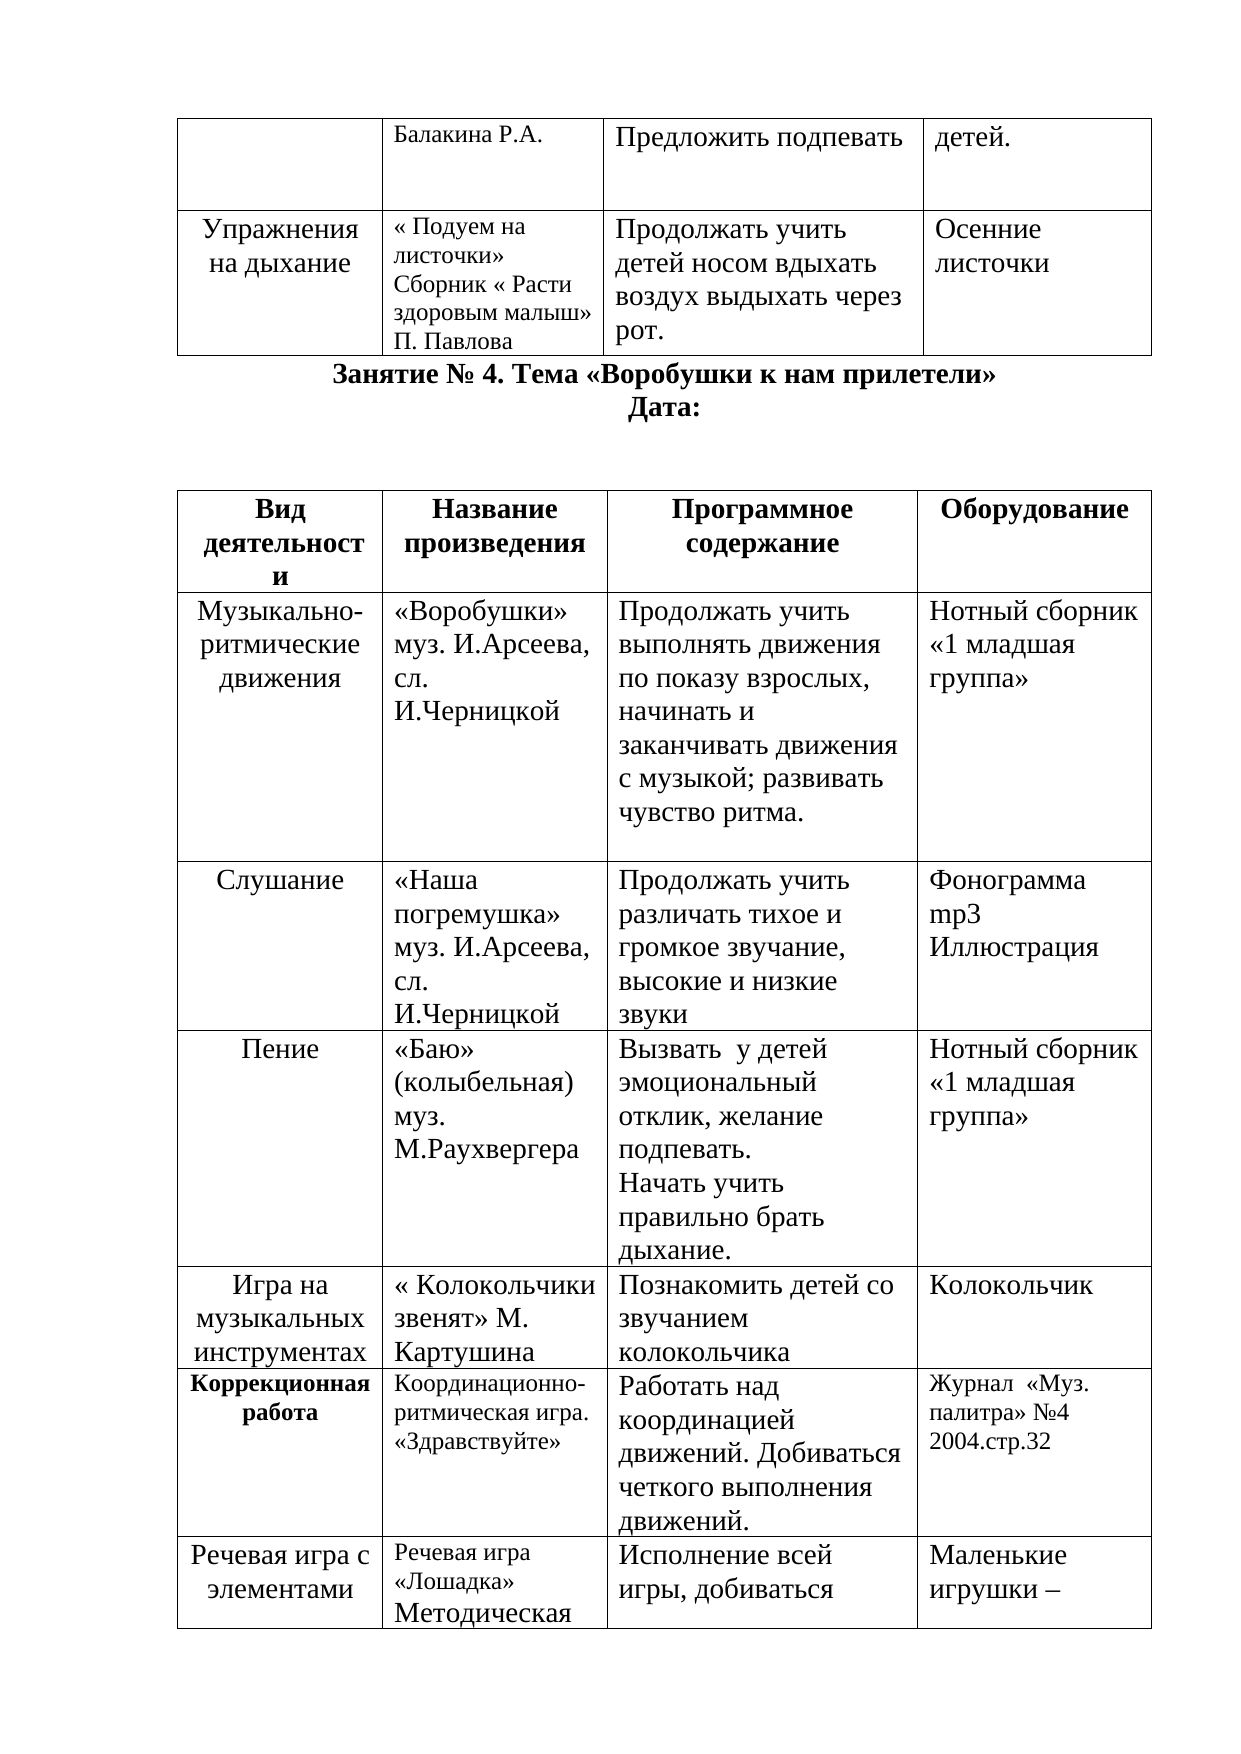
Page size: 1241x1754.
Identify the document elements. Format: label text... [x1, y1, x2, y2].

table_cell «Наша погремушка» муз. И.Арсеева, сл. И.Черницкой [383, 862, 607, 1030]
table_cell Пение [178, 1031, 382, 1266]
table_cell Работать над координацией движений. Добиваться четкого выполнения движений. [608, 1369, 917, 1536]
table_cell Игра на музыкальных инструментах [178, 1267, 382, 1367]
table_cell Нотный сборник «1 младшая группа» [918, 593, 1151, 861]
table_cell Музыкально-ритмические движения [178, 593, 382, 861]
table_cell Слушание [178, 862, 382, 1030]
table_cell « Колокольчики звенят» М. Картушина [383, 1267, 607, 1367]
table_cell Познакомить детей со звучанием колокольчика [608, 1267, 917, 1367]
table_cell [178, 1537, 382, 1628]
table_cell Журнал «Муз. палитра» №4 2004.стр.32 [918, 1369, 1151, 1536]
table_cell «Баю» (колыбельная) муз. М.Раухвергера [383, 1031, 607, 1266]
table_header Программное содержание [608, 491, 917, 592]
table_cell «Воробушки» муз. И.Арсеева, сл. И.Черницкой [383, 593, 607, 861]
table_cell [604, 119, 923, 210]
table_cell Осенние листочки [924, 211, 1151, 355]
table_cell Продолжать учить детей носом вдыхать воздух выдыхать через рот. [604, 211, 923, 355]
text Занятие № 4. Тема «Воробушки к нам прилетели» [177, 356, 1152, 389]
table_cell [918, 1537, 1151, 1628]
text Дата: [177, 389, 1152, 423]
table_cell Фонограмма mp3 Иллюстрация [918, 862, 1151, 1030]
table_cell Вызвать у детей эмоциональный отклик, желание подпевать. Начать учить правильно брать дыхание. [608, 1031, 917, 1266]
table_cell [178, 119, 382, 210]
table_cell Упражнения на дыхание [178, 211, 382, 355]
table_cell Колокольчик [918, 1267, 1151, 1367]
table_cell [383, 1537, 607, 1628]
table_cell Коррекционная работа [178, 1369, 382, 1536]
table_cell Продолжать учить различать тихое и громкое звучание, высокие и низкие звуки [608, 862, 917, 1030]
table_header Оборудование [918, 491, 1151, 592]
table_cell Координационно- ритмическая игра. «Здравствуйте» [383, 1369, 607, 1536]
table_header Название произведения [383, 491, 607, 592]
table_cell « Подуем на листочки» Сборник « Расти здоровым малыш» П. Павлова [383, 211, 603, 355]
table_cell Нотный сборник «1 младшая группа» [918, 1031, 1151, 1266]
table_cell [383, 119, 603, 210]
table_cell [608, 1537, 917, 1628]
table_cell Продолжать учить выполнять движения по показу взрослых, начинать и заканчивать движения с музыкой; развивать чувство ритма. [608, 593, 917, 861]
table_header Вид деятельности [178, 491, 382, 592]
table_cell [924, 119, 1151, 210]
